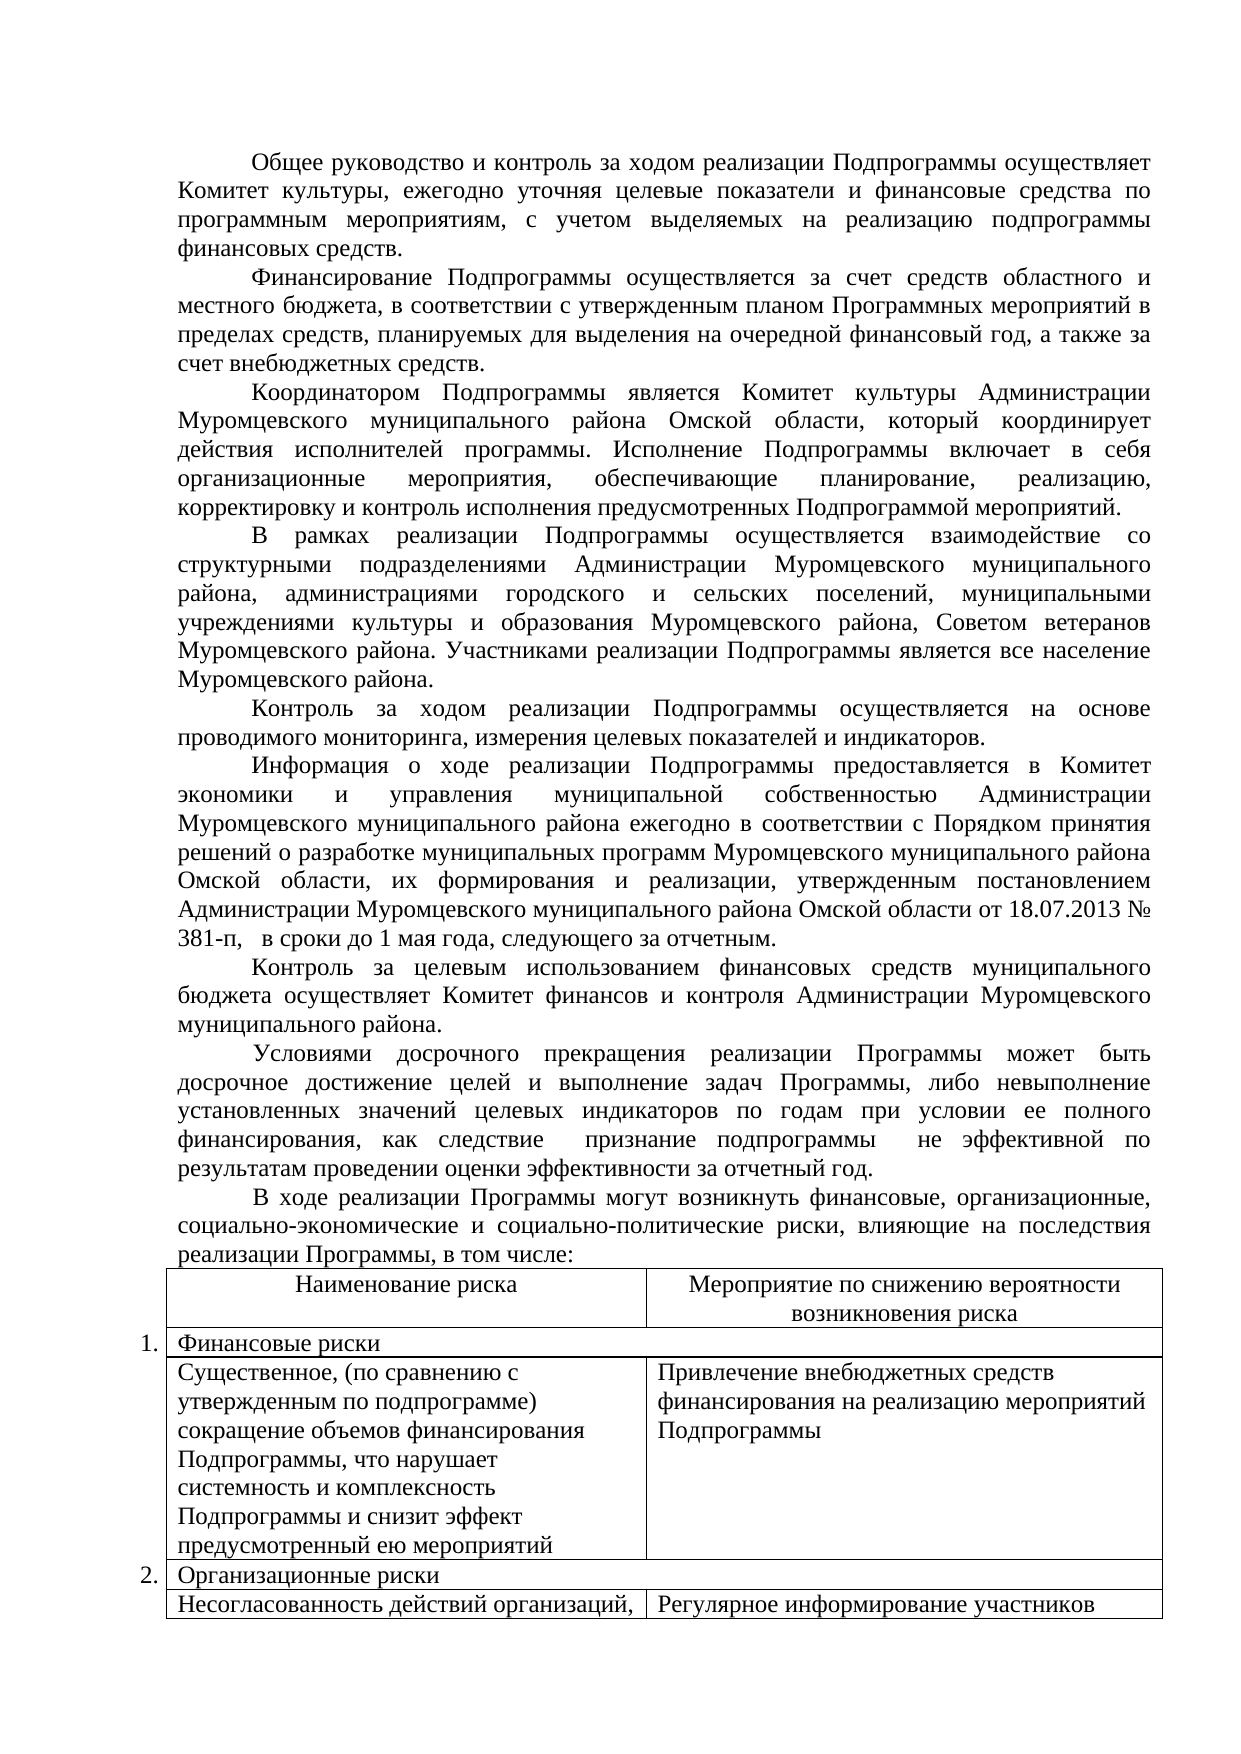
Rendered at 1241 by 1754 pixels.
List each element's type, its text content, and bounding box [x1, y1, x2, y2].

text Общее руководство и контроль за ходом реализации Подпрограммы осуществляет Комитет культуры, ежегодно уточняя целевые показатели и финансовые средства по программным мероприятиям, с учетом выделяемых на реализацию подпрограммы финансовых средств. [177, 147, 1152, 262]
text Координатором Подпрограммы является Комитет культуры Администрации Муромцевского муниципального района Омской области, который координирует действия исполнителей программы. Исполнение Подпрограммы включает в себя организационные мероприятия, обеспечивающие планирование, реализацию, корректировку и контроль исполнения предусмотренных Подпрограммой мероприятий. [177, 377, 1152, 521]
table_cell Привлечение внебюджетных средств финансирования на реализацию мероприятий Подпрограммы [647, 1358, 1162, 1559]
table_header Мероприятие по снижению вероятности возникновения риска [647, 1269, 1162, 1327]
text Контроль за целевым использованием финансовых средств муниципального бюджета осуществляет Комитет финансов и контроля Администрации Муромцевского муниципального района. [177, 952, 1152, 1038]
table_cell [647, 1590, 1162, 1618]
text Контроль за ходом реализации Подпрограммы осуществляется на основе проводимого мониторинга, измерения целевых показателей и индикаторов. [177, 693, 1152, 751]
table_cell Существенное, (по сравнению с утвержденным по подпрограмме) сокращение объемов финансирования Подпрограммы, что нарушает системность и комплексность Подпрограммы и снизит эффект предусмотренный ею мероприятий [167, 1358, 646, 1559]
text В рамках реализации Подпрограммы осуществляется взаимодействие со структурными подразделениями Администрации Муромцевского муниципального района, администрациями городского и сельских поселений, муниципальными учреждениями культуры и образования Муромцевского района, Советом ветеранов Муромцевского района. Участниками реализации Подпрограммы является все население Муромцевского района. [177, 521, 1152, 693]
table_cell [167, 1590, 646, 1618]
table_cell Организационные риски [167, 1560, 1162, 1588]
text Информация о ходе реализации Подпрограммы предоставляется в Комитет экономики и управления муниципальной собственностью Администрации Муромцевского муниципального района ежегодно в соответствии с Порядком принятия решений о разработке муниципальных программ Муромцевского муниципального района Омской области, их формирования и реализации, утвержденным постановлением Администрации Муромцевского муниципального района Омской области от 18.07.2013 № 381-п, в сроки до 1 мая года, следующего за отчетным. [177, 751, 1152, 952]
text В ходе реализации Программы могут возникнуть финансовые, организационные, социально-экономические и социально-политические риски, влияющие на последствия реализации Программы, в том числе: [177, 1182, 1152, 1268]
text Условиями досрочного прекращения реализации Программы может быть досрочное достижение целей и выполнение задач Программы, либо невыполнение установленных значений целевых индикаторов по годам при условии ее полного финансирования, как следствие признание подпрограммы не эффективной по результатам проведении оценки эффективности за отчетный год. [177, 1038, 1152, 1182]
table_cell Финансовые риски [167, 1328, 1162, 1356]
table_header Наименование риска [167, 1269, 646, 1327]
text Финансирование Подпрограммы осуществляется за счет средств областного и местного бюджета, в соответствии с утвержденным планом Программных мероприятий в пределах средств, планируемых для выделения на очередной финансовый год, а также за счет внебюджетных средств. [177, 262, 1152, 377]
